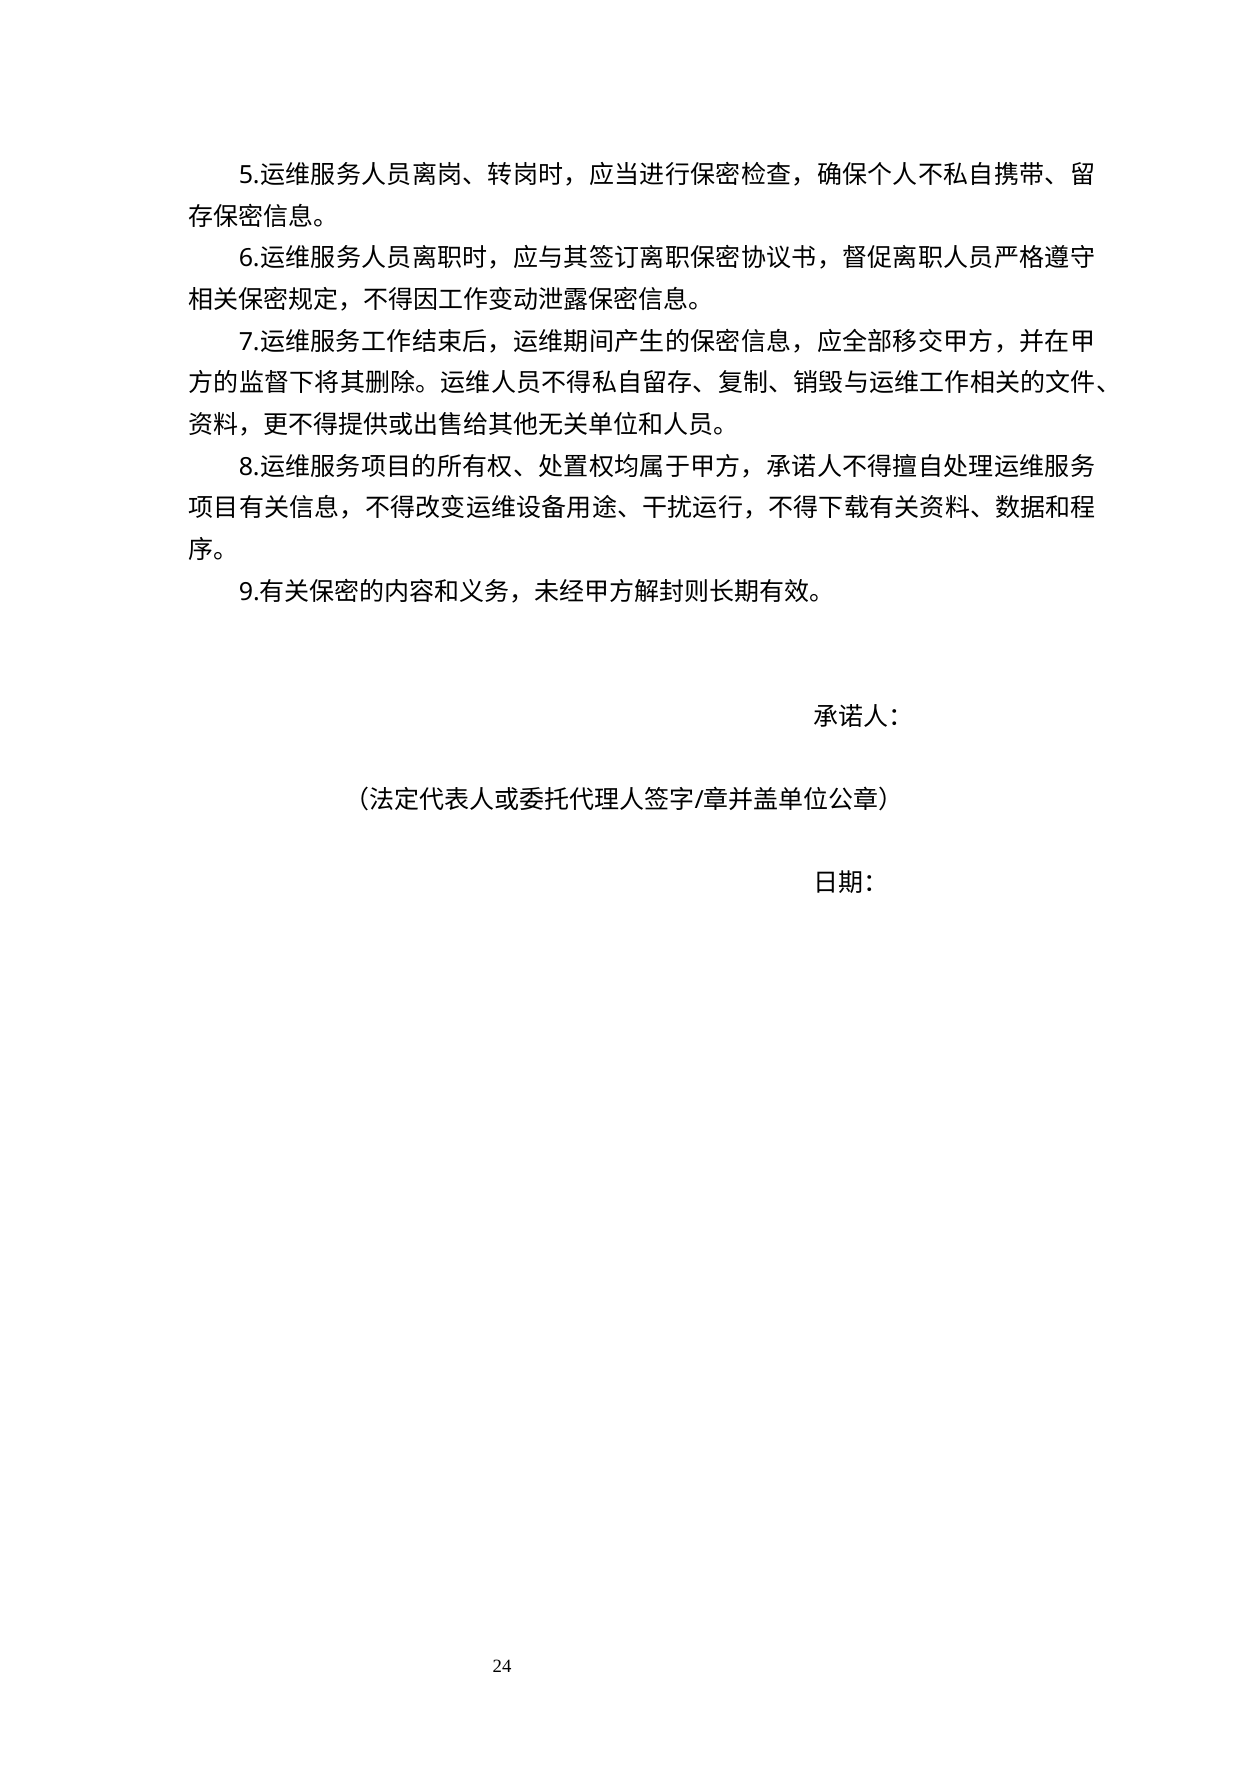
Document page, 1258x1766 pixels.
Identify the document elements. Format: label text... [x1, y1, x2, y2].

text 承诺人： [188, 692, 1096, 733]
text 8.运维服务项目的所有权、处置权均属于甲方，承诺人不得擅自处理运维服务项目有关信息，不得改变运维设备用途、干扰运行，不得下载有关资料、数据和程序。 [188, 442, 1096, 567]
text 日期： [188, 858, 1096, 900]
text 7.运维服务工作结束后，运维期间产生的保密信息，应全部移交甲方，并在甲方的监督下将其删除。运维人员不得私自留存、复制、销毁与运维工作相关的文件、资料，更不得提供或出售给其他无关单位和人员。 [188, 317, 1096, 442]
text 6.运维服务人员离职时，应与其签订离职保密协议书，督促离职人员严格遵守相关保密规定，不得因工作变动泄露保密信息。 [188, 233, 1096, 317]
text 5.运维服务人员离岗、转岗时，应当进行保密检查，确保个人不私自携带、留存保密信息。 [188, 150, 1096, 233]
text （法定代表人或委托代理人签字/章并盖单位公章） [188, 775, 1096, 817]
text 9.有关保密的内容和义务，未经甲方解封则长期有效。 [188, 567, 1096, 608]
